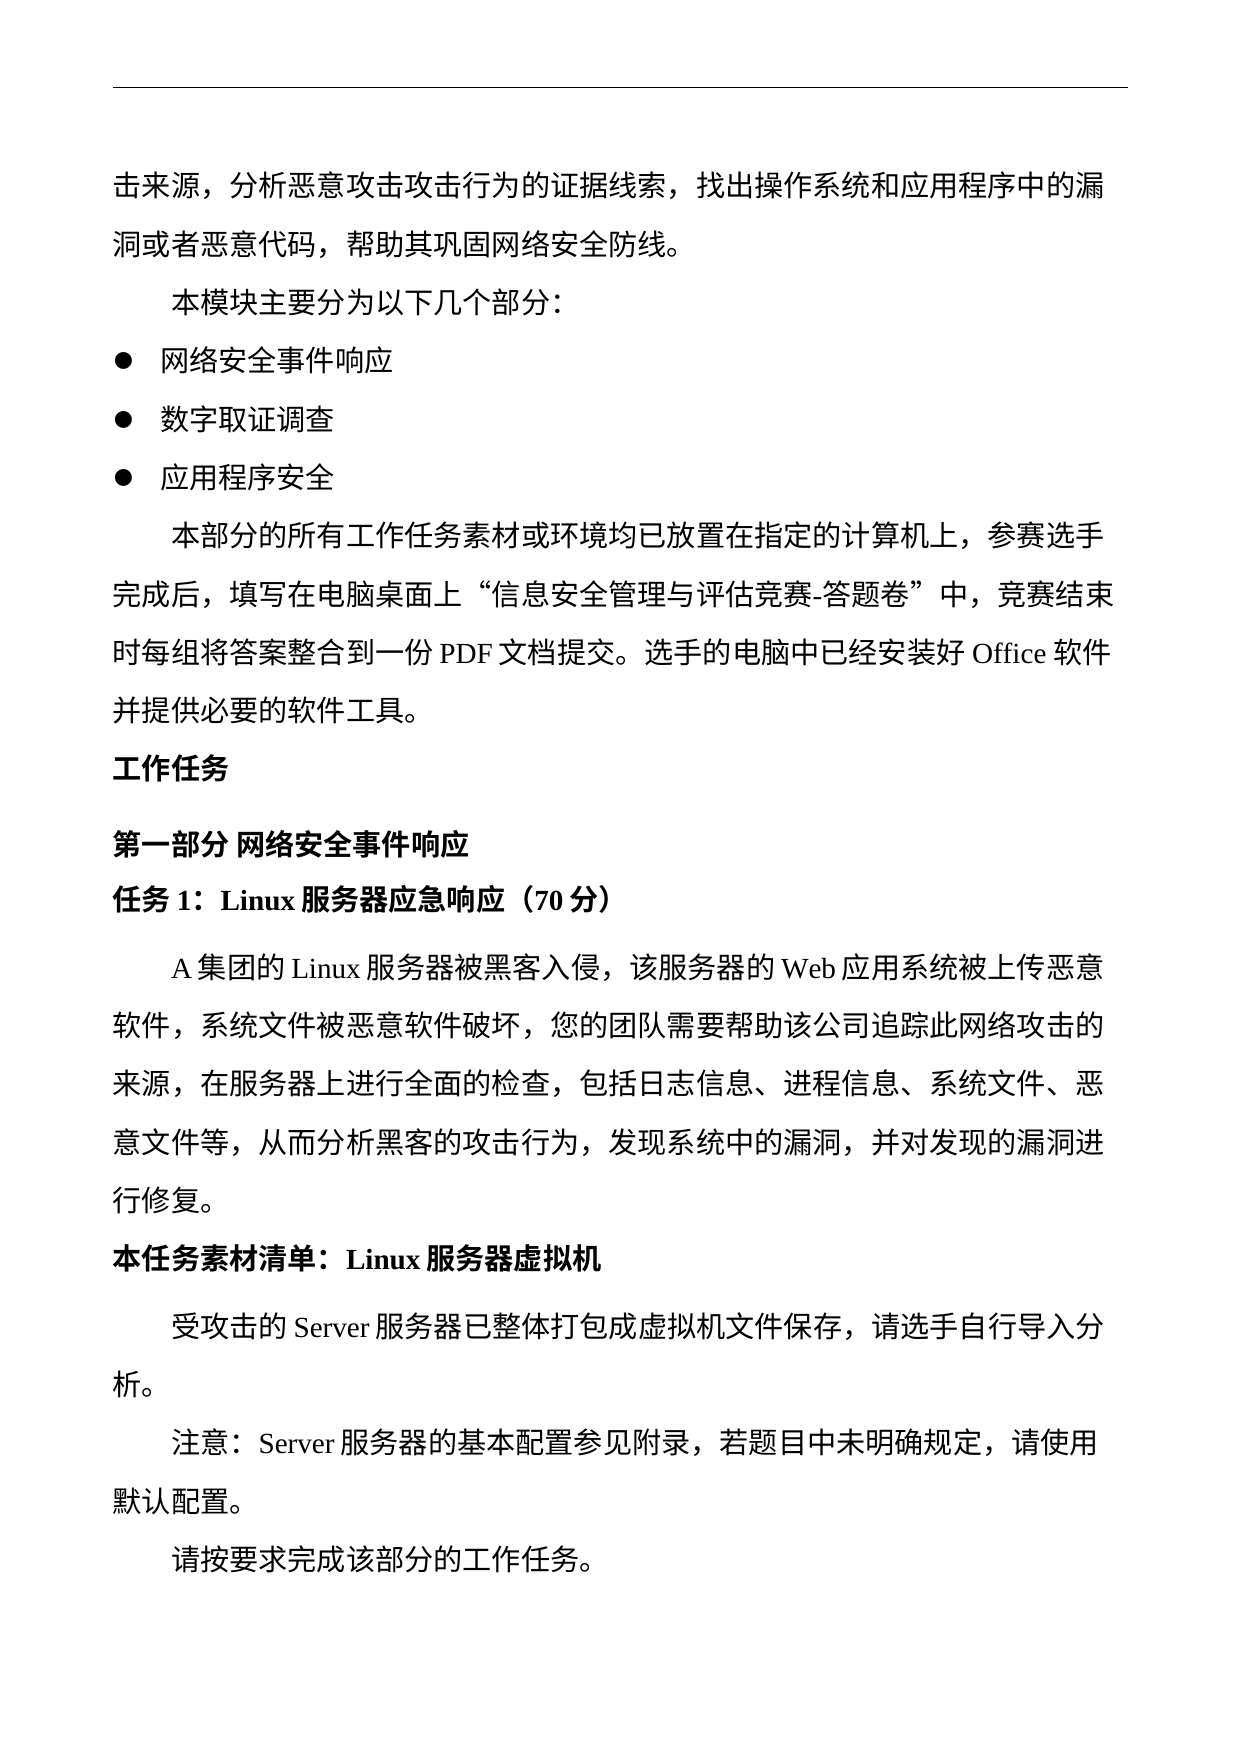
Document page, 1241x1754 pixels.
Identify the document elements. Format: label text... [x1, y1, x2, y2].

text 本部分的所有工作任务素材或环境均已放置在指定的计算机上，参赛选手完成后，填写在电脑桌面上“信息安全管理与评估竞赛-答题卷”中，竞赛结束时每组将答案整合到一份PDF文档提交。选手的电脑中已经安装好 Office 软件并提供必要的软件工具。 [112, 500, 1128, 733]
subtitle 第一部分 网络安全事件响应 [112, 822, 1128, 864]
text A集团的Linux服务器被黑客入侵，该服务器的Web应用系统被上传恶意软件，系统文件被恶意软件破坏，您的团队需要帮助该公司追踪此网络攻击的来源，在服务器上进行全面的检查，包括日志信息、进程信息、系统文件、恶意文件等，从而分析黑客的攻击行为，发现系统中的漏洞，并对发现的漏洞进行修复。 [112, 931, 1128, 1223]
text 本模块主要分为以下几个部分： [112, 267, 1128, 325]
list 应用程序安全 [112, 442, 1128, 500]
text 请按要求完成该部分的工作任务。 [112, 1524, 1128, 1582]
subtitle 本任务素材清单：Linux服务器虚拟机 [112, 1236, 1128, 1278]
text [112, 150, 1128, 267]
subtitle 工作任务 [112, 746, 1128, 788]
list 数字取证调查 [112, 383, 1128, 442]
list 网络安全事件响应 [112, 325, 1128, 383]
text 注意：Server服务器的基本配置参见附录，若题目中未明确规定，请使用默认配置。 [112, 1407, 1128, 1524]
subtitle 任务1：Linux服务器应急响应（70分） [112, 877, 1128, 919]
text 受攻击的Server服务器已整体打包成虚拟机文件保存，请选手自行导入分析。 [112, 1290, 1128, 1407]
